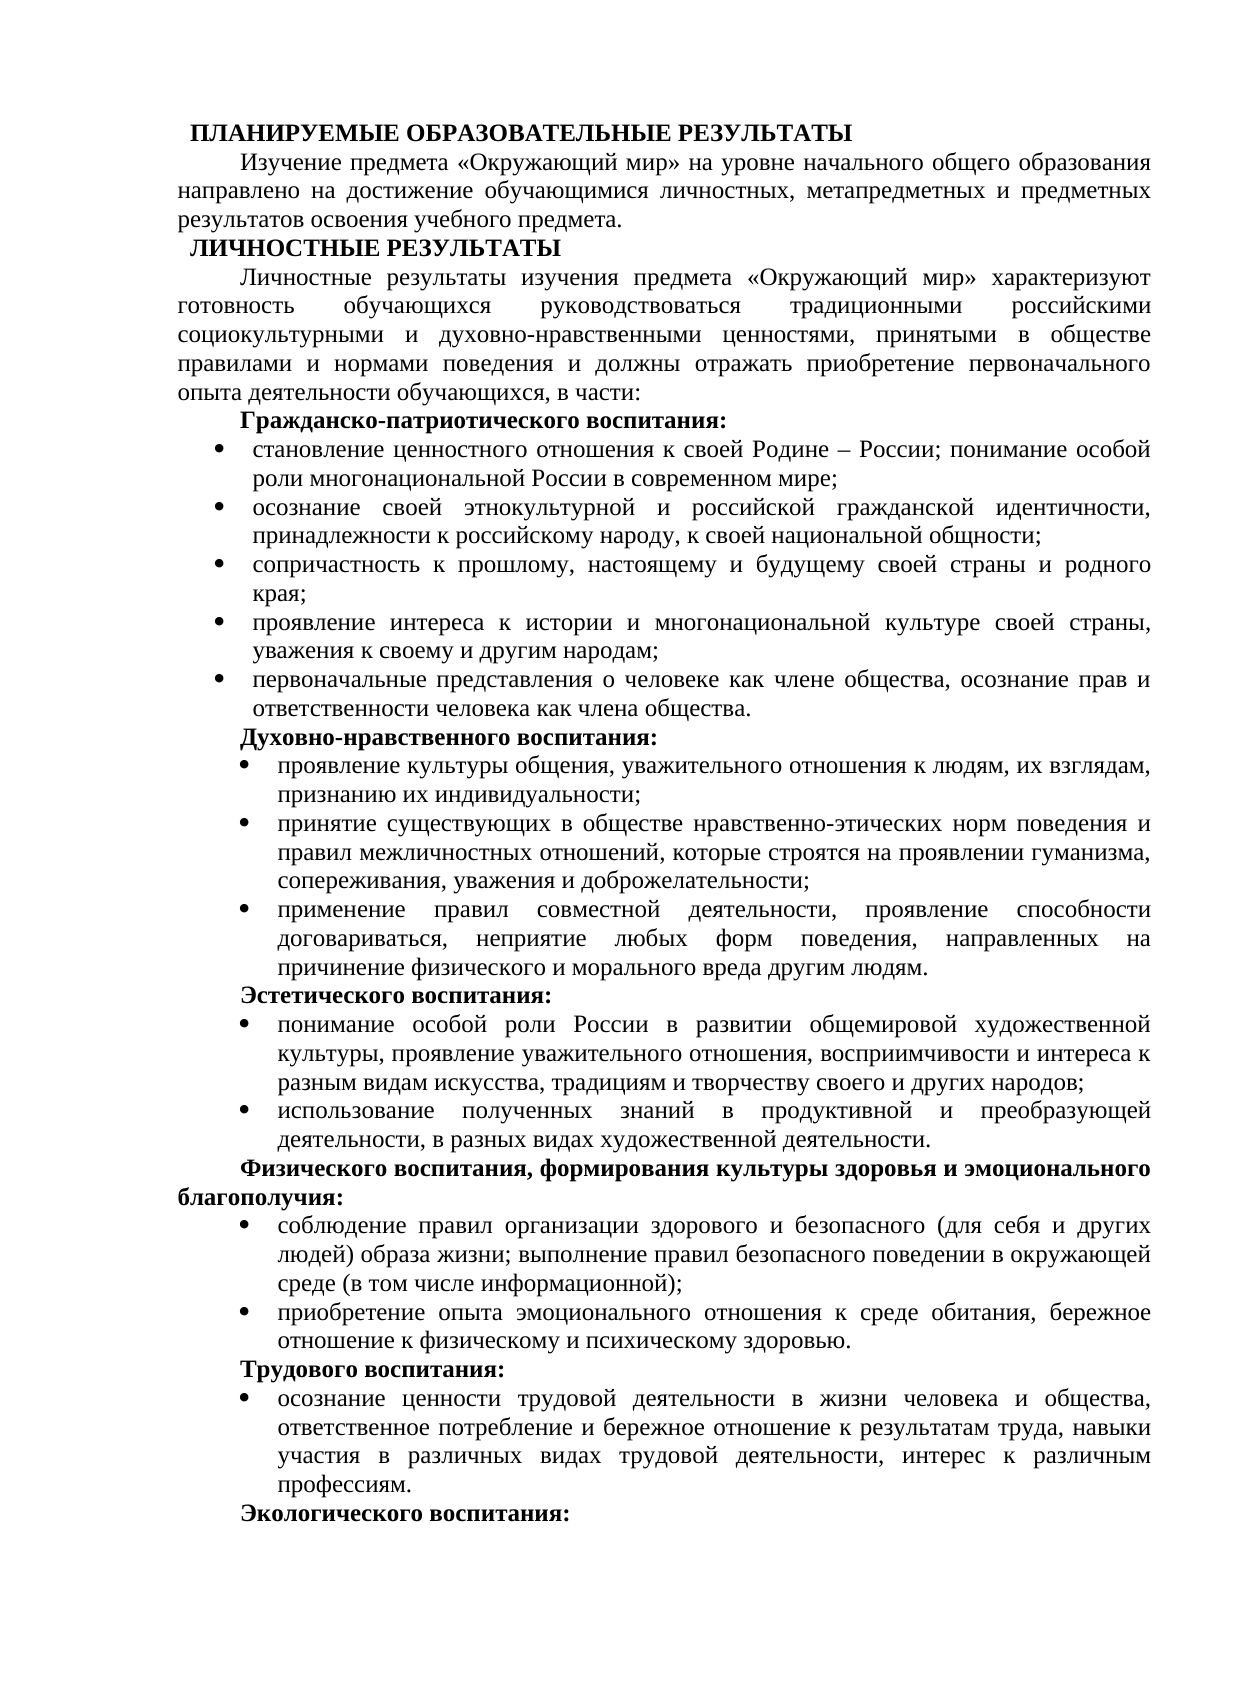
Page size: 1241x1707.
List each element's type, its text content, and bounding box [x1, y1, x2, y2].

list осознание ценности трудовой деятельности в жизни человека и общества, ответственное потребление и бережное отношение к результатам труда, навыки участия в различных видах трудовой деятельности, интерес к различным профессиям. [240, 1383, 1152, 1498]
list соблюдение правил организации здорового и безопасного (для себя и других людей) образа жизни; выполнение правил безопасного поведении в окружающей среде (в том числе информационной); [240, 1211, 1152, 1297]
list использование полученных знаний в продуктивной и преобразующей деятельности, в разных видах художественной деятельности. [240, 1096, 1152, 1153]
text Физического воспитания, формирования культуры здоровья и эмоционального благополучия: [177, 1153, 1152, 1211]
text Экологического воспитания: [177, 1498, 1152, 1527]
text Эстетического воспитания: [177, 981, 1152, 1009]
list принятие существующих в обществе нравственно-этических норм поведения и правил межличностных отношений, которые строятся на проявлении гуманизма, сопереживания, уважения и доброжелательности; [240, 808, 1152, 894]
text Духовно-нравственного воспитания: [177, 722, 1152, 751]
list приобретение опыта эмоционального отношения к среде обитания, бережное отношение к физическому и психическому здоровью. [240, 1297, 1152, 1354]
list сопричастность к прошлому, настоящему и будущему своей страны и родного края; [215, 549, 1152, 607]
list осознание своей этнокультурной и российской гражданской идентичности, принадлежности к российскому народу, к своей национальной общности; [215, 492, 1152, 549]
text Трудового воспитания: [177, 1354, 1152, 1383]
list становление ценностного отношения к своей Родине – России; понимание особой роли многонациональной России в современном мире; [215, 434, 1152, 492]
list проявление интереса к истории и многонациональной культуре своей страны, уважения к своему и другим народам; [215, 607, 1152, 664]
text Гражданско-патриотического воспитания: [177, 406, 1152, 434]
list первоначальные представления о человеке как члене общества, осознание прав и ответственности человека как члена общества. [215, 664, 1152, 722]
list проявление культуры общения, уважительного отношения к людям, их взглядам, признанию их индивидуальности; [240, 751, 1152, 808]
text ПЛАНИРУЕМЫЕ ОБРАЗОВАТЕЛЬНЫЕ РЕЗУЛЬТАТЫ [190, 118, 1152, 147]
list понимание особой роли России в развитии общемировой художественной культуры, проявление уважительного отношения, восприимчивости и интереса к разным видам искусства, традициям и творчеству своего и других народов; [240, 1009, 1152, 1096]
text Личностные результаты изучения предмета «Окружающий мир» характеризуют готовность обучающихся руководствоваться традиционными российскими социокультурными и духовно-нравственными ценностями, принятыми в обществе правилами и нормами поведения и должны отражать приобретение первоначального опыта деятельности обучающихся, в части: [177, 262, 1152, 406]
list применение правил совместной деятельности, проявление способности договариваться, неприятие любых форм поведения, направленных на причинение физического и морального вреда другим людям. [240, 894, 1152, 981]
text Изучение предмета «Окружающий мир» на уровне начального общего образования направлено на достижение обучающимися личностных, метапредметных и предметных результатов освоения учебного предмета. [177, 147, 1152, 233]
text ЛИЧНОСТНЫЕ РЕЗУЛЬТАТЫ [190, 233, 1152, 262]
